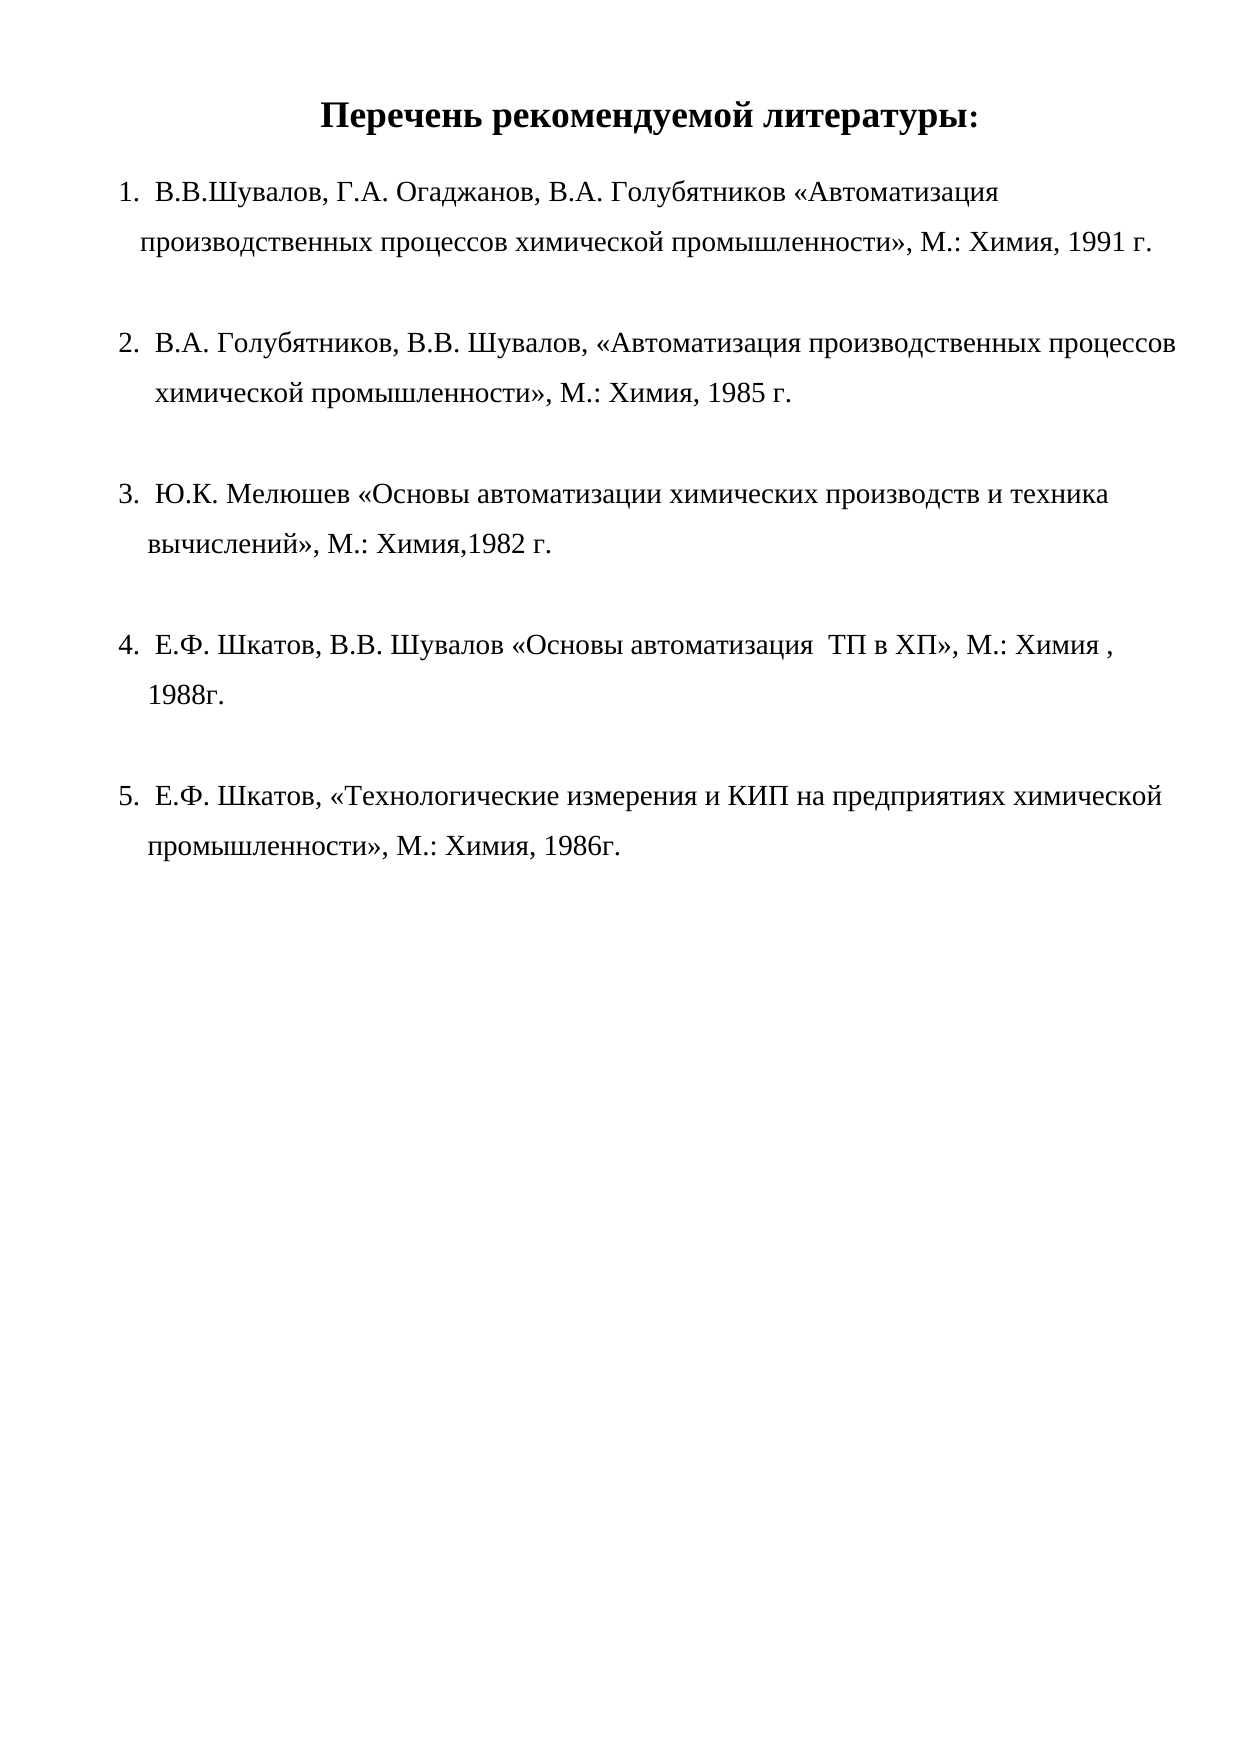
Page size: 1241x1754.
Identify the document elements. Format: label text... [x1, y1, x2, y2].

text производственных процессов химической промышленности», М.: Химия, 1991 г. [118, 224, 1181, 258]
text 1988г. [118, 677, 1181, 711]
text вычислений», М.: Химия,1982 г. [118, 526, 1181, 560]
text химической промышленности», М.: Химия, 1985 г. [118, 375, 1181, 409]
text 4. Е.Ф. Шкатов, В.В. Шувалов «Основы автоматизация ТП в ХП», М.: Химия , [118, 627, 1181, 660]
text Перечень рекомендуемой литературы: [118, 93, 1181, 136]
text 1. В.В.Шувалов, Г.А. Огаджанов, В.А. Голубятников «Автоматизация [118, 174, 1181, 208]
text 5. Е.Ф. Шкатов, «Технологические измерения и КИП на предприятиях химической [118, 778, 1181, 811]
text 2. В.А. Голубятников, В.В. Шувалов, «Автоматизация производственных процессов [118, 325, 1181, 358]
text промышленности», М.: Химия, 1986г. [118, 828, 1181, 862]
text 3. Ю.К. Мелюшев «Основы автоматизации химических производств и техника [118, 476, 1181, 509]
